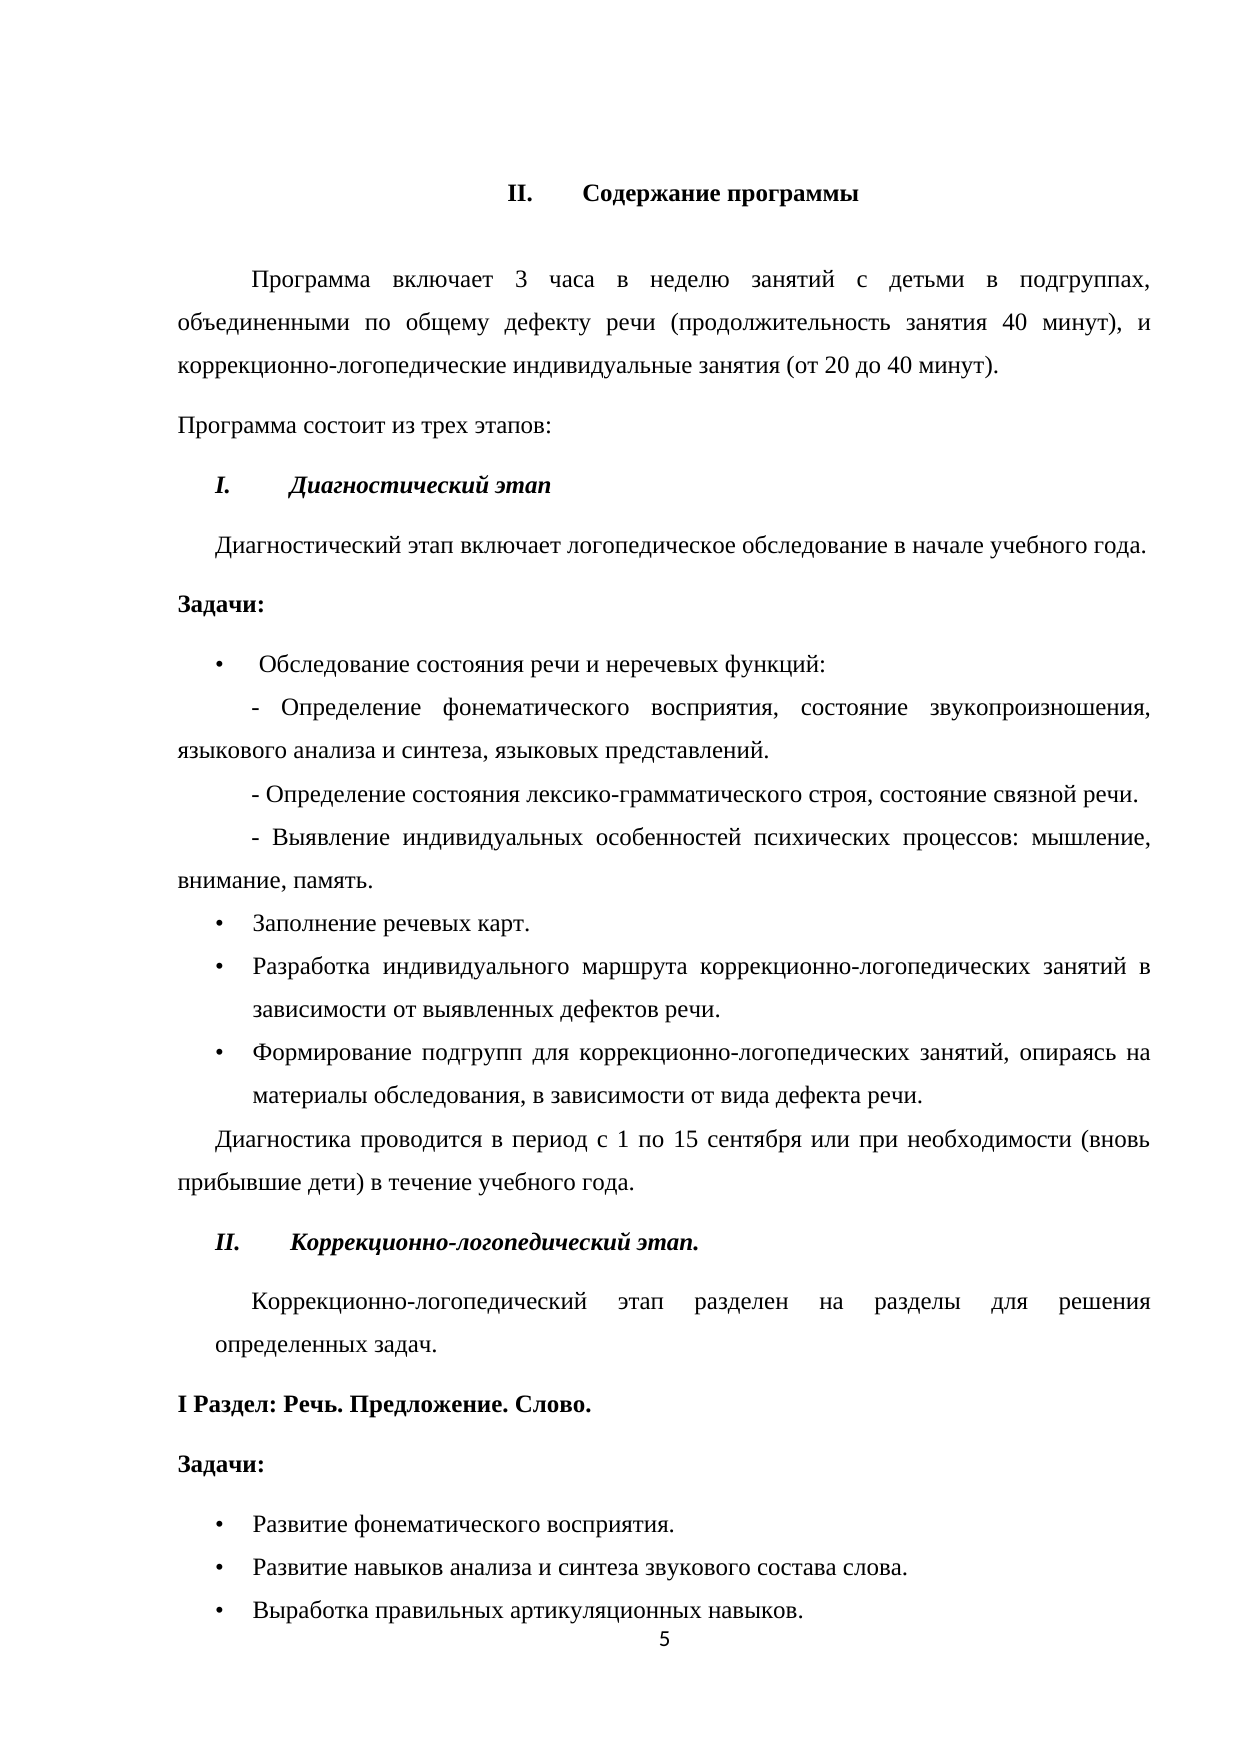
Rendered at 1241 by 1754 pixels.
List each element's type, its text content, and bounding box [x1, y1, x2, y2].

text Программа включает 3 часа в неделю занятий с детьми в подгруппах, объединенными по общему дефекту речи (продолжительность занятия 40 минут), и коррекционно-логопедические индивидуальные занятия (от 20 до 40 минут). [177, 264, 1152, 379]
list Выработка правильных артикуляционных навыков. [215, 1595, 1152, 1624]
text - Определение фонематического восприятия, состояние звукопроизношения, языкового анализа и синтеза, языковых представлений. [177, 692, 1152, 764]
list Заполнение речевых карт. [215, 908, 1152, 937]
list Диагностический этап [215, 470, 1152, 499]
text - Выявление индивидуальных особенностей психических процессов: мышление, внимание, память. [177, 822, 1152, 894]
text Задачи: [177, 1449, 1152, 1478]
text Коррекционно-логопедический этап разделен на разделы для решения определенных задач. [215, 1286, 1152, 1358]
text Задачи: [177, 589, 1152, 618]
list Развитие навыков анализа и синтеза звукового состава слова. [215, 1552, 1152, 1581]
list Коррекционно-логопедический этап. [215, 1227, 1152, 1255]
list Обследование состояния речи и неречевых функций: [215, 649, 1152, 678]
text - Определение состояния лексико-грамматического строя, состояние связной речи. [177, 779, 1152, 807]
list Разработка индивидуального маршрута коррекционно-логопедических занятий в зависимости от выявленных дефектов речи. [215, 951, 1152, 1023]
text I Раздел: Речь. Предложение. Слово. [177, 1389, 1152, 1418]
text Диагностический этап включает логопедическое обследование в начале учебного года. [177, 530, 1152, 558]
text Диагностика проводится в период с 1 по 15 сентября или при необходимости (вновь прибывшие дети) в течение учебного года. [177, 1124, 1152, 1196]
list Развитие фонематического восприятия. [215, 1509, 1152, 1538]
text Программа состоит из трех этапов: [177, 410, 1152, 439]
list Формирование подгрупп для коррекционно-логопедических занятий, опираясь на материалы обследования, в зависимости от вида дефекта речи. [215, 1037, 1152, 1109]
list Содержание программы [215, 178, 1152, 207]
